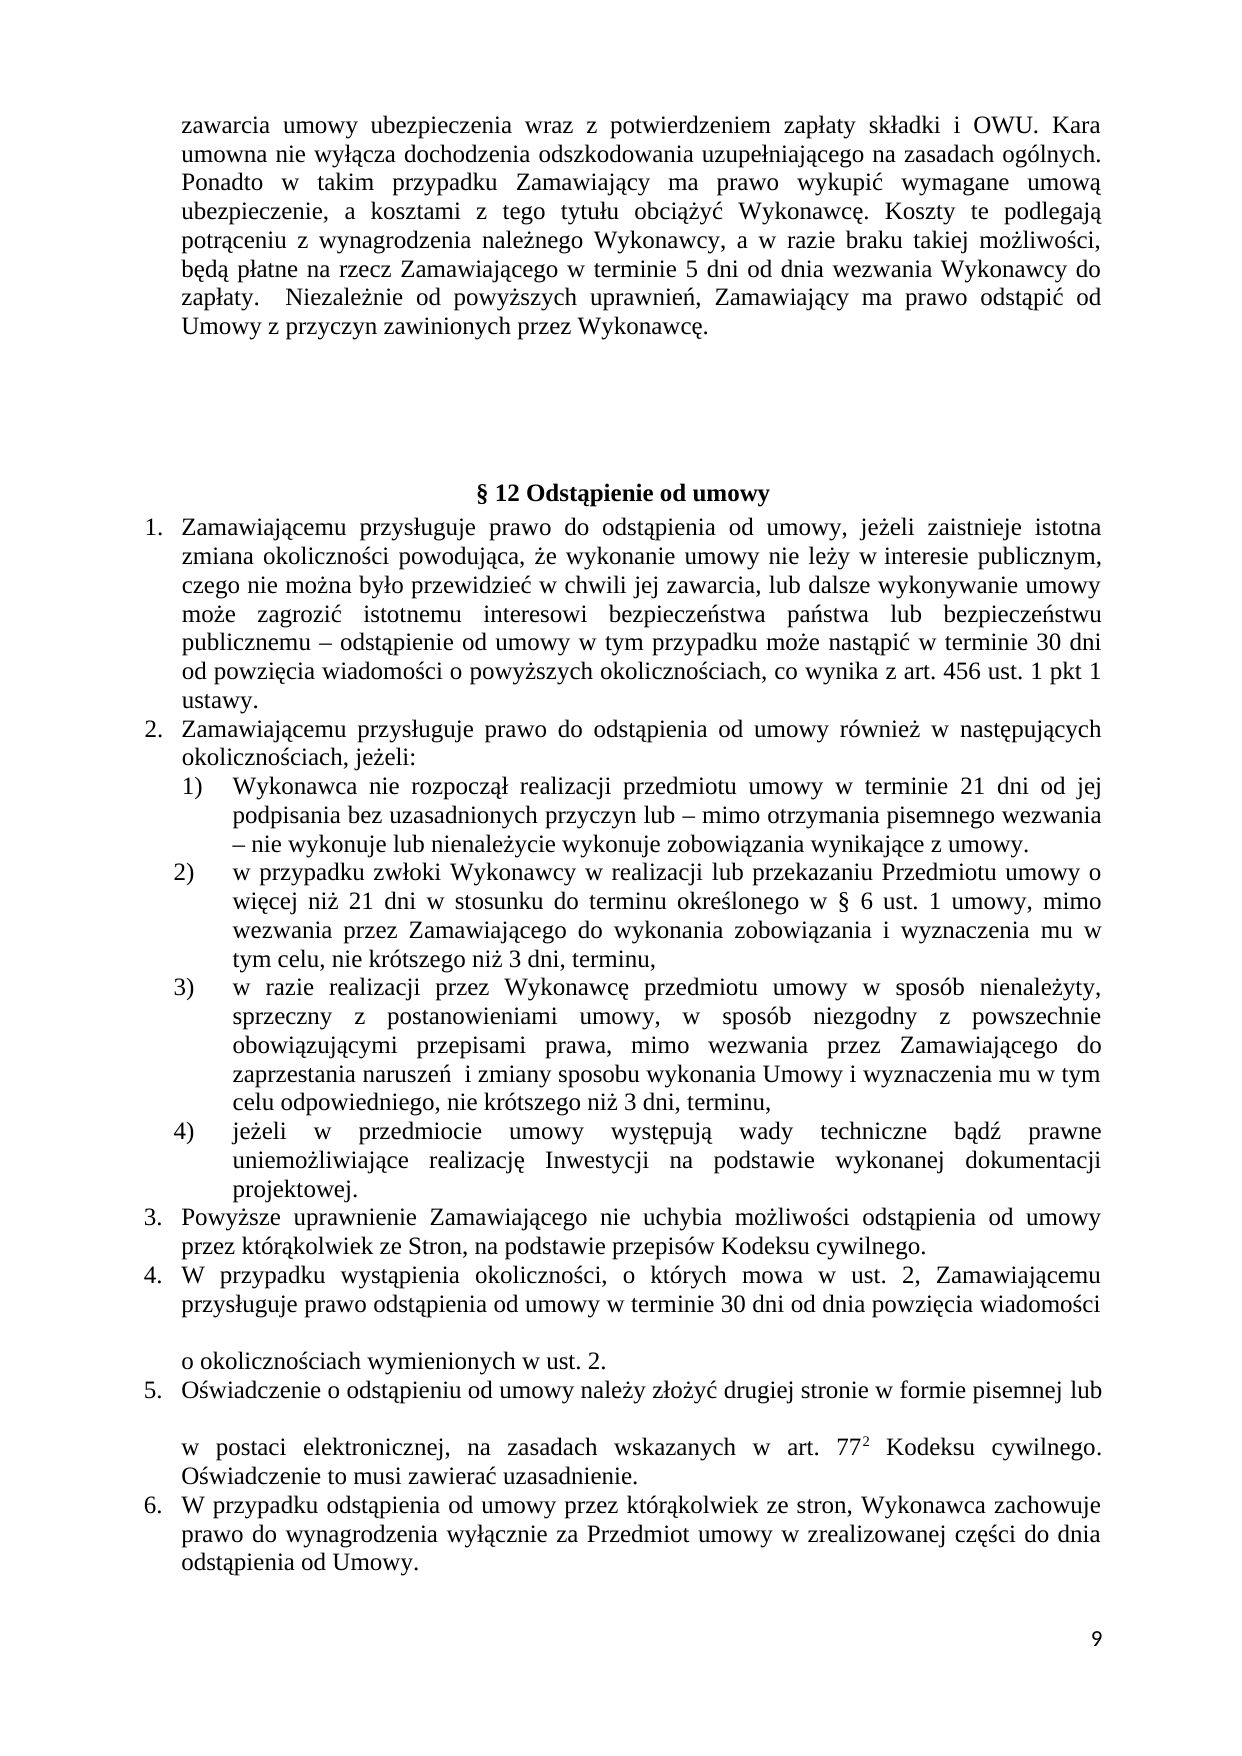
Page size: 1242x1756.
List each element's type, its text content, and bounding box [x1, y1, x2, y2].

list w przypadku zwłoki Wykonawcy w realizacji lub przekazaniu Przedmiotu umowy o więcej niż 21 dni w stosunku do terminu określonego w § 6 ust. 1 umowy, mimo wezwania przez Zamawiającego do wykonania zobowiązania i wyznaczenia mu w tym celu, nie krótszego niż 3 dni, terminu, [173, 857, 1102, 972]
list W przypadku odstąpienia od umowy przez którąkolwiek ze stron, Wykonawca zachowuje prawo do wynagrodzenia wyłącznie za Przedmiot umowy w zrealizowanej części do dnia odstąpienia od Umowy. [144, 1490, 1102, 1576]
list jeżeli w przedmiocie umowy występują wady techniczne bądź prawne uniemożliwiające realizację Inwestycji na podstawie wykonanej dokumentacji projektowej. [173, 1116, 1102, 1202]
list Powyższe uprawnienie Zamawiającego nie uchybia możliwości odstąpienia od umowy przez którąkolwiek ze Stron, na podstawie przepisów Kodeksu cywilnego. [144, 1202, 1102, 1260]
list w razie realizacji przez Wykonawcę przedmiotu umowy w sposób nienależyty, sprzeczny z postanowieniami umowy, w sposób niezgodny z powszechnie obowiązującymi przepisami prawa, mimo wezwania przez Zamawiającego do zaprzestania naruszeń i zmiany sposobu wykonania Umowy i wyznaczenia mu w tym celu odpowiedniego, nie krótszego niż 3 dni, terminu, [173, 972, 1102, 1116]
list Wykonawca nie rozpoczął realizacji przedmiotu umowy w terminie 21 dni od jej podpisania bez uzasadnionych przyczyn lub – mimo otrzymania pisemnego wezwania – nie wykonuje lub nienależycie wykonuje zobowiązania wynikające z umowy. [182, 771, 1102, 857]
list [144, 110, 1102, 340]
list W przypadku wystąpienia okoliczności, o których mowa w ust. 2, Zamawiającemu przysługuje prawo odstąpienia od umowy w terminie 30 dni od dnia powzięcia wiadomości o okolicznościach wymienionych w ust. 2. [144, 1260, 1102, 1375]
list Oświadczenie o odstąpieniu od umowy należy złożyć drugiej stronie w formie pisemnej lub w postaci elektronicznej, na zasadach wskazanych w art. 772 Kodeksu cywilnego. Oświadczenie to musi zawierać uzasadnienie. [144, 1375, 1102, 1490]
text § 12 Odstąpienie od umowy [144, 478, 1102, 507]
list Zamawiającemu przysługuje prawo do odstąpienia od umowy również w następujących okolicznościach, jeżeli: [144, 714, 1102, 771]
list Zamawiającemu przysługuje prawo do odstąpienia od umowy, jeżeli zaistnieje istotna zmiana okoliczności powodująca, że wykonanie umowy nie leży w interesie publicznym, czego nie można było przewidzieć w chwili jej zawarcia, lub dalsze wykonywanie umowy może zagrozić istotnemu interesowi bezpieczeństwa państwa lub bezpieczeństwu publicznemu – odstąpienie od umowy w tym przypadku może nastąpić w terminie 30 dni od powzięcia wiadomości o powyższych okolicznościach, co wynika z art. 456 ust. 1 pkt 1 ustawy. [144, 512, 1102, 714]
